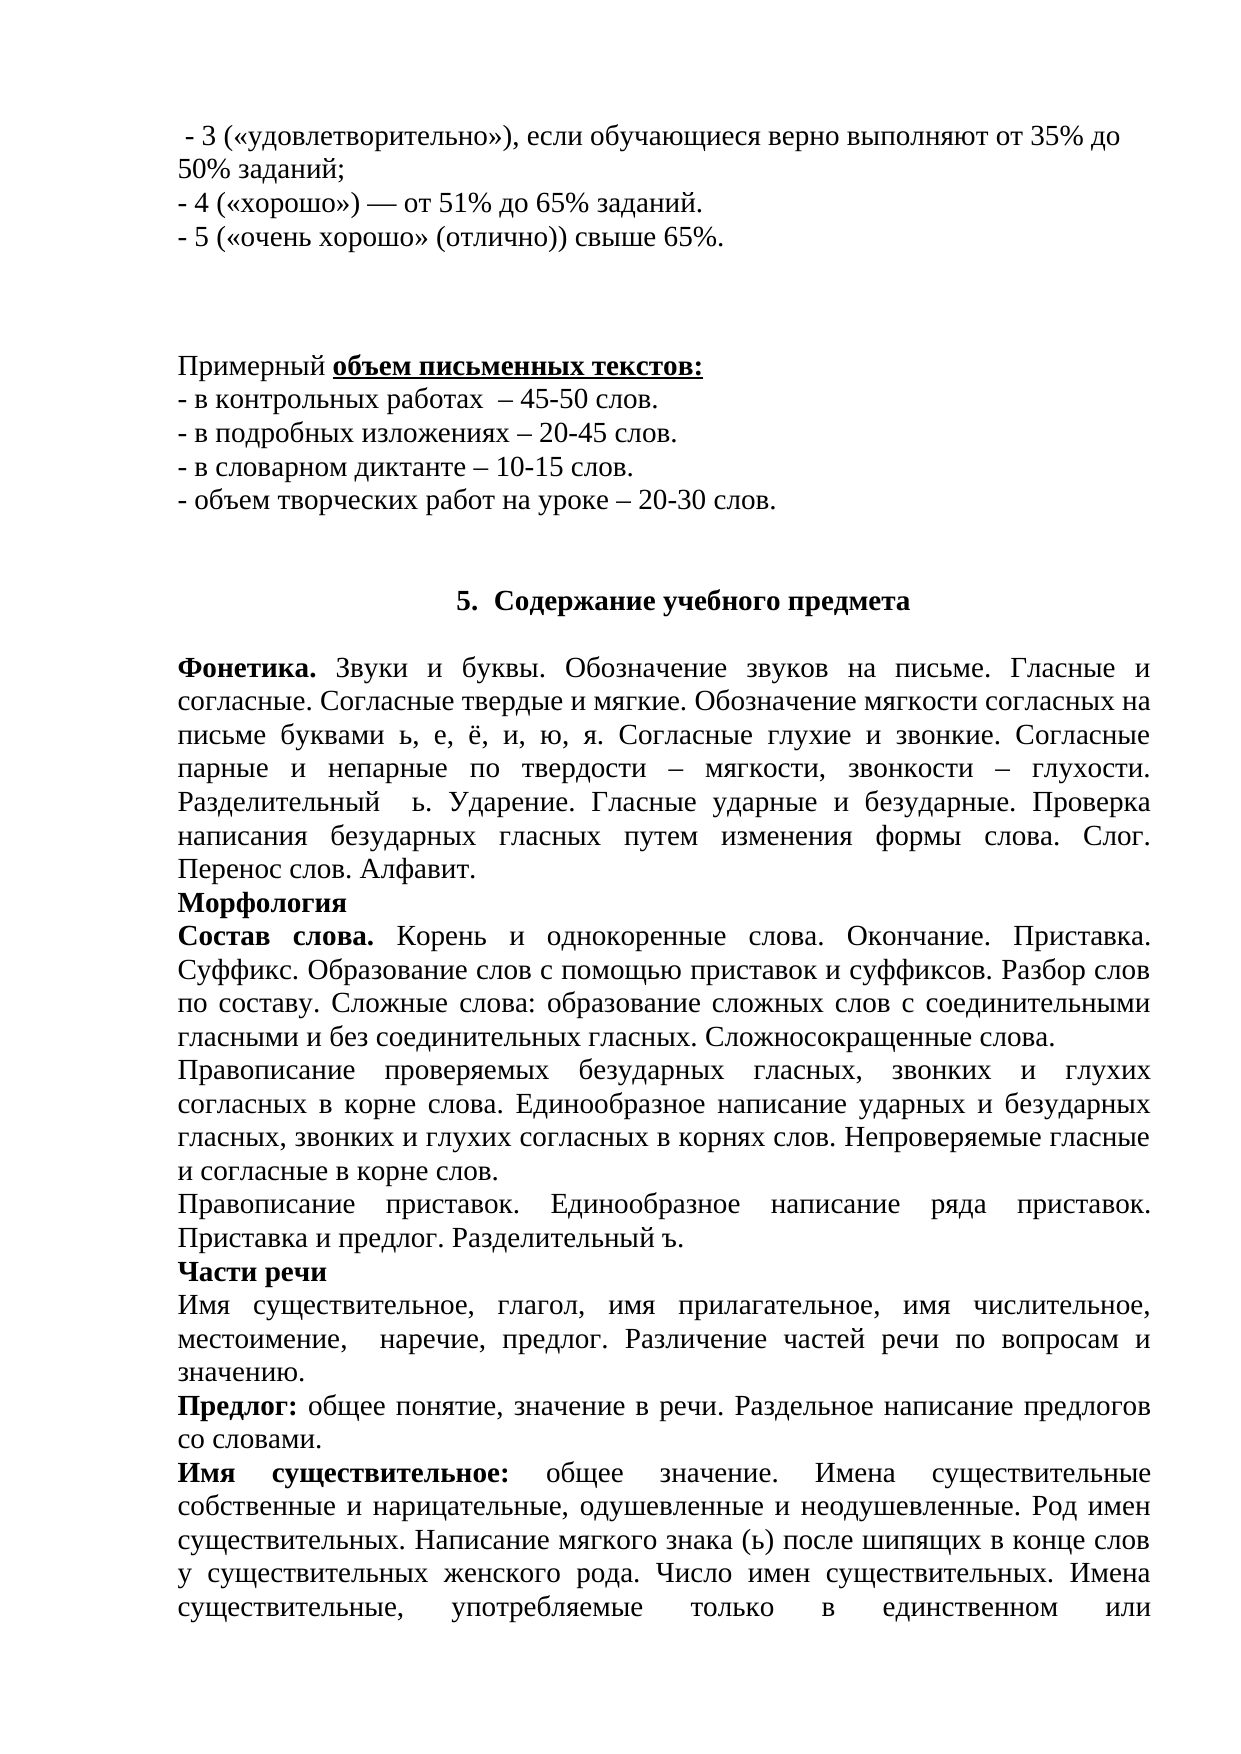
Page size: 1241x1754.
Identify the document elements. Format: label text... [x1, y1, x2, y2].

text Состав слова. Корень и однокоренные слова. Окончание. Приставка. Суффикс. Образование слов с помощью приставок и суффиксов. Разбор слов по составу. Сложные слова: образование сложных слов с соединительными гласными и без соединительных гласных. Сложносокращенные слова. [177, 918, 1152, 1052]
text Морфология [177, 885, 1152, 918]
text Примерный объем письменных текстов: [177, 348, 1152, 382]
text Фонетика. Звуки и буквы. Обозначение звуков на письме. Гласные и согласные. Согласные твердые и мягкие. Обозначение мягкости согласных на письме буквами ь, е, ё, и, ю, я. Согласные глухие и звонкие. Согласные парные и непарные по твердости – мягкости, звонкости – глухости. Разделительный ь. Ударение. Гласные ударные и безударные. Проверка написания безударных гласных путем изменения формы слова. Слог. Перенос слов. Алфавит. [177, 650, 1152, 885]
text Правописание проверяемых безударных гласных, звонких и глухих согласных в корне слова. Единообразное написание ударных и безударных гласных, звонких и глухих согласных в корнях слов. Непроверяемые гласные и согласные в корне слов. [177, 1052, 1152, 1187]
list Содержание учебного предмета [215, 583, 1152, 616]
text - 3 («удовлетворительно»), если обучающиеся верно выполняют от 35% до 50% заданий; [177, 118, 1152, 185]
text - в подробных изложениях – 20-45 слов. [177, 415, 1152, 449]
text - в контрольных работах – 45-50 слов. [177, 382, 1152, 415]
text Предлог: общее понятие, значение в речи. Раздельное написание предлогов со словами. [177, 1388, 1152, 1455]
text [177, 1455, 1152, 1623]
text Правописание приставок. Единообразное написание ряда приставок. Приставка и предлог. Разделительный ъ. [177, 1187, 1152, 1254]
text Имя существительное, глагол, имя прилагательное, имя числительное, местоимение, наречие, предлог. Различение частей речи по вопросам и значению. [177, 1287, 1152, 1388]
text - объем творческих работ на уроке – 20-30 слов. [177, 482, 1152, 516]
text - 4 («хорошо») ― от 51% до 65% заданий. [177, 185, 1152, 219]
text Части речи [177, 1254, 1152, 1287]
text - 5 («очень хорошо» (отлично)) свыше 65%. [177, 219, 1152, 252]
text - в словарном диктанте – 10-15 слов. [177, 449, 1152, 482]
